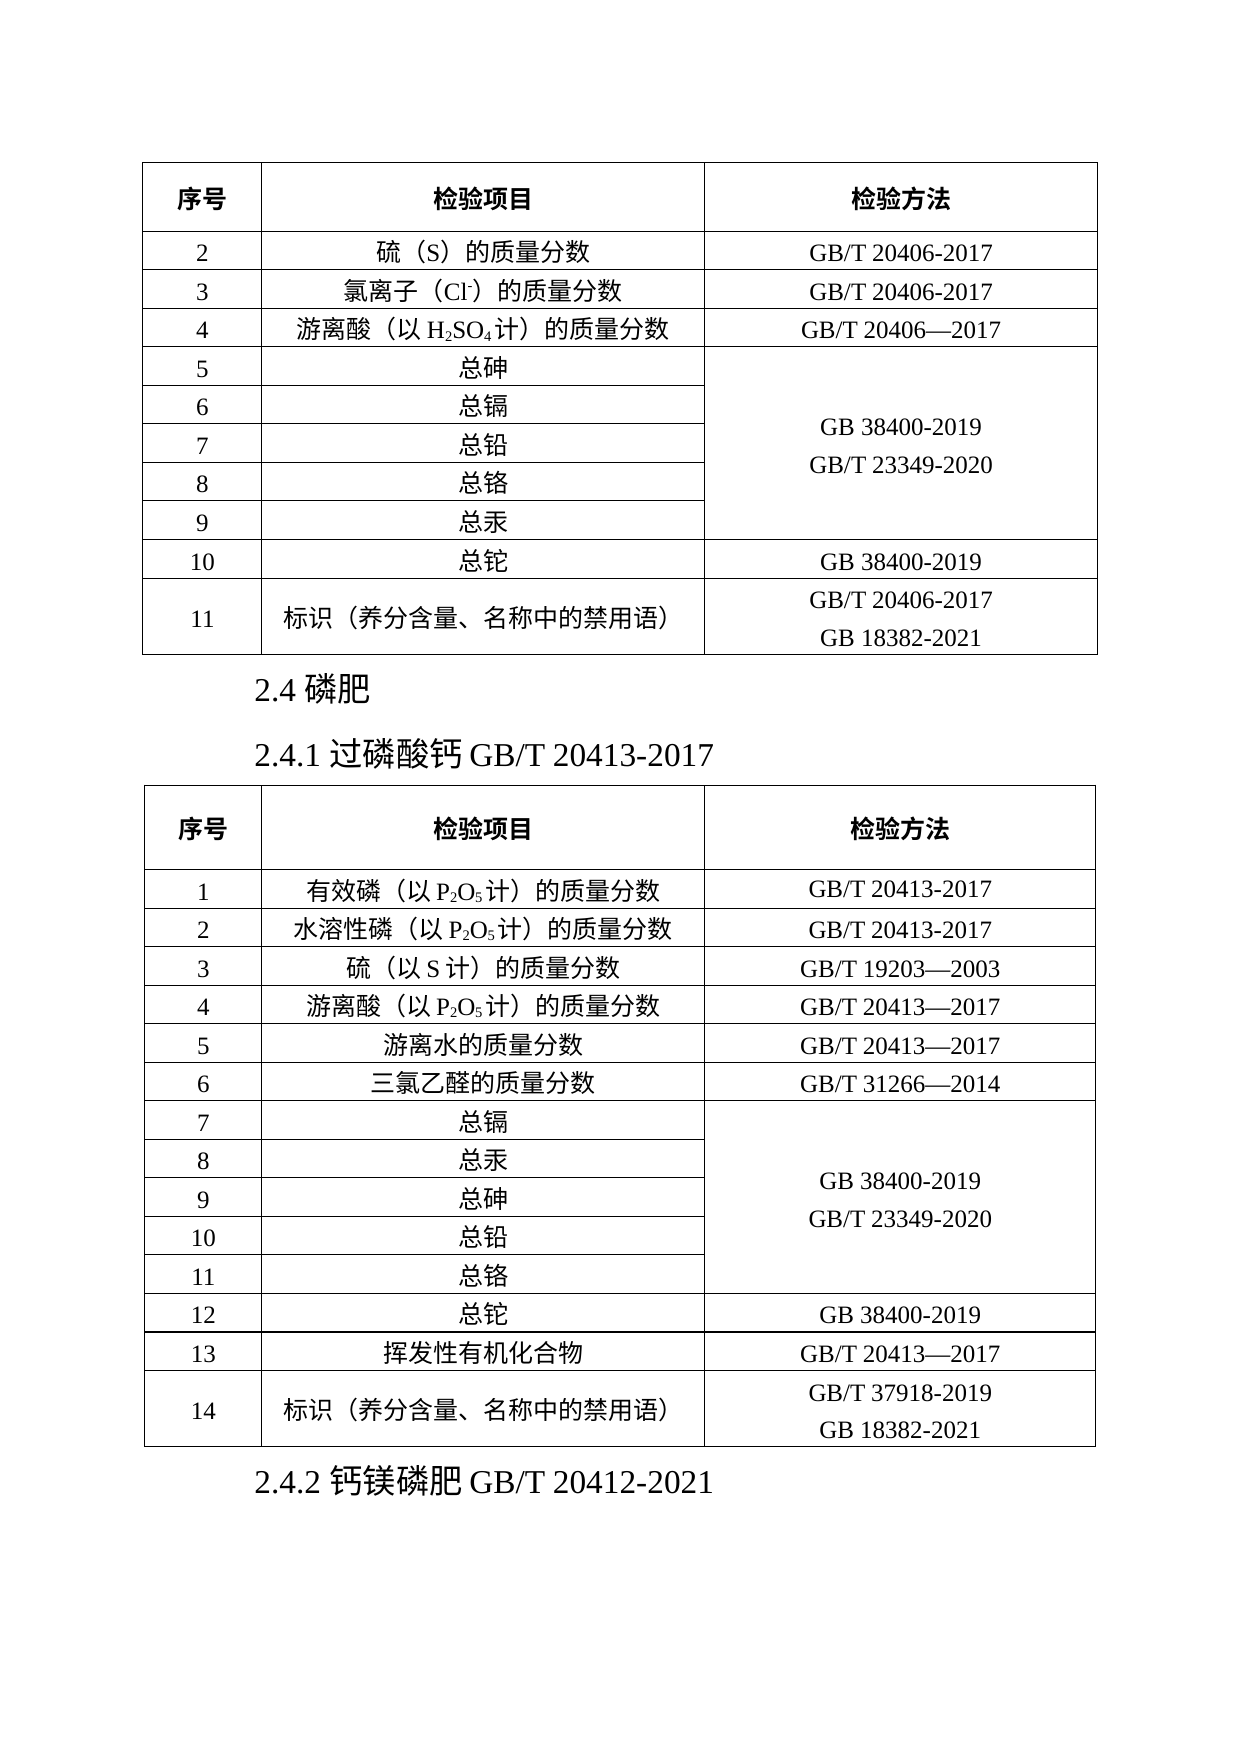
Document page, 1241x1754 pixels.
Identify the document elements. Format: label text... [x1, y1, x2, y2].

table_cell 10 [143, 540, 261, 577]
table_cell 游离酸（以H2SO4计）的质量分数 [262, 309, 704, 346]
table_cell GB/T 20406-2017 [705, 270, 1097, 308]
table_cell GB 38400-2019 GB/T 23349-2020 [705, 1101, 1095, 1293]
table_header 序号 [145, 786, 261, 869]
table_cell 有效磷（以P2O5计）的质量分数 [262, 870, 704, 907]
table_cell 硫（以S计）的质量分数 [262, 947, 704, 984]
table_cell GB/T 20413—2017 [705, 1024, 1095, 1062]
table_cell 三氯乙醛的质量分数 [262, 1063, 704, 1100]
table_cell 总镉 [262, 386, 704, 423]
table_cell 总铊 [262, 540, 704, 577]
table_cell GB/T 20406—2017 [705, 309, 1097, 346]
table_cell 水溶性磷（以P2O5计）的质量分数 [262, 909, 704, 946]
table_cell 总汞 [262, 1140, 704, 1177]
table_cell 总铬 [262, 1255, 704, 1293]
table_cell 游离酸（以P2O5计）的质量分数 [262, 986, 704, 1023]
table_cell 4 [143, 309, 261, 346]
table_cell 总镉 [262, 1101, 704, 1139]
table_cell 氯离子（Cl-）的质量分数 [262, 270, 704, 308]
table_cell 10 [145, 1217, 261, 1254]
table_cell GB/T 20406-2017 GB 18382-2021 [705, 579, 1097, 653]
table_cell 7 [145, 1101, 261, 1139]
table_cell 1 [145, 870, 261, 907]
table_cell 2 [143, 232, 261, 269]
table_cell GB/T 31266—2014 [705, 1063, 1095, 1100]
table_cell 标识（养分含量、名称中的禁用语） [262, 1371, 704, 1446]
table_cell 标识（养分含量、名称中的禁用语） [262, 579, 704, 653]
table_cell GB/T 20406-2017 [705, 232, 1097, 269]
table_cell 总铅 [262, 424, 704, 462]
table_cell 11 [143, 579, 261, 653]
table_header 检验项目 [262, 786, 704, 869]
table_cell GB/T 20413-2017 [705, 909, 1095, 946]
table_cell 8 [143, 463, 261, 500]
table_cell GB/T 20413—2017 [705, 986, 1095, 1023]
table_cell 5 [145, 1024, 261, 1062]
table_cell 总铊 [262, 1294, 704, 1331]
table_cell 总铅 [262, 1217, 704, 1254]
table_cell 2 [145, 909, 261, 946]
table_cell 硫（S）的质量分数 [262, 232, 704, 269]
table_cell 5 [143, 347, 261, 385]
table_header 序号 [143, 163, 261, 231]
table_cell 游离水的质量分数 [262, 1024, 704, 1062]
table_cell GB 38400-2019 [705, 540, 1097, 577]
table_cell 4 [145, 986, 261, 1023]
table_header 检验方法 [705, 163, 1097, 231]
table_cell 7 [143, 424, 261, 462]
table_cell 6 [143, 386, 261, 423]
text 2.4.2 钙镁磷肥GB/T 20412-2021 [187, 1447, 1053, 1512]
table_cell 9 [143, 501, 261, 539]
table_cell 11 [145, 1255, 261, 1293]
table_cell 3 [145, 947, 261, 984]
table_cell 总砷 [262, 347, 704, 385]
table_cell 挥发性有机化合物 [262, 1333, 704, 1370]
table_cell GB/T 20413-2017 [705, 870, 1095, 907]
table_cell 9 [145, 1178, 261, 1216]
table_cell 6 [145, 1063, 261, 1100]
table_cell GB/T 20413—2017 [705, 1333, 1095, 1370]
table_cell 12 [145, 1294, 261, 1331]
table_cell 14 [145, 1371, 261, 1446]
table_cell 8 [145, 1140, 261, 1177]
table_cell GB 38400-2019 [705, 1294, 1095, 1331]
table_header 检验方法 [705, 786, 1095, 869]
table_cell 13 [145, 1333, 261, 1370]
table_cell 3 [143, 270, 261, 308]
table_cell 总汞 [262, 501, 704, 539]
table_cell GB/T 19203—2003 [705, 947, 1095, 984]
text 2.4.1 过磷酸钙GB/T 20413-2017 [187, 719, 1053, 784]
table_cell GB/T 37918-2019 GB 18382-2021 [705, 1371, 1095, 1446]
table_header 检验项目 [262, 163, 704, 231]
table_cell GB 38400-2019 GB/T 23349-2020 [705, 347, 1097, 539]
table_cell 总砷 [262, 1178, 704, 1216]
table_cell 总铬 [262, 463, 704, 500]
text 2.4 磷肥 [187, 655, 1053, 719]
